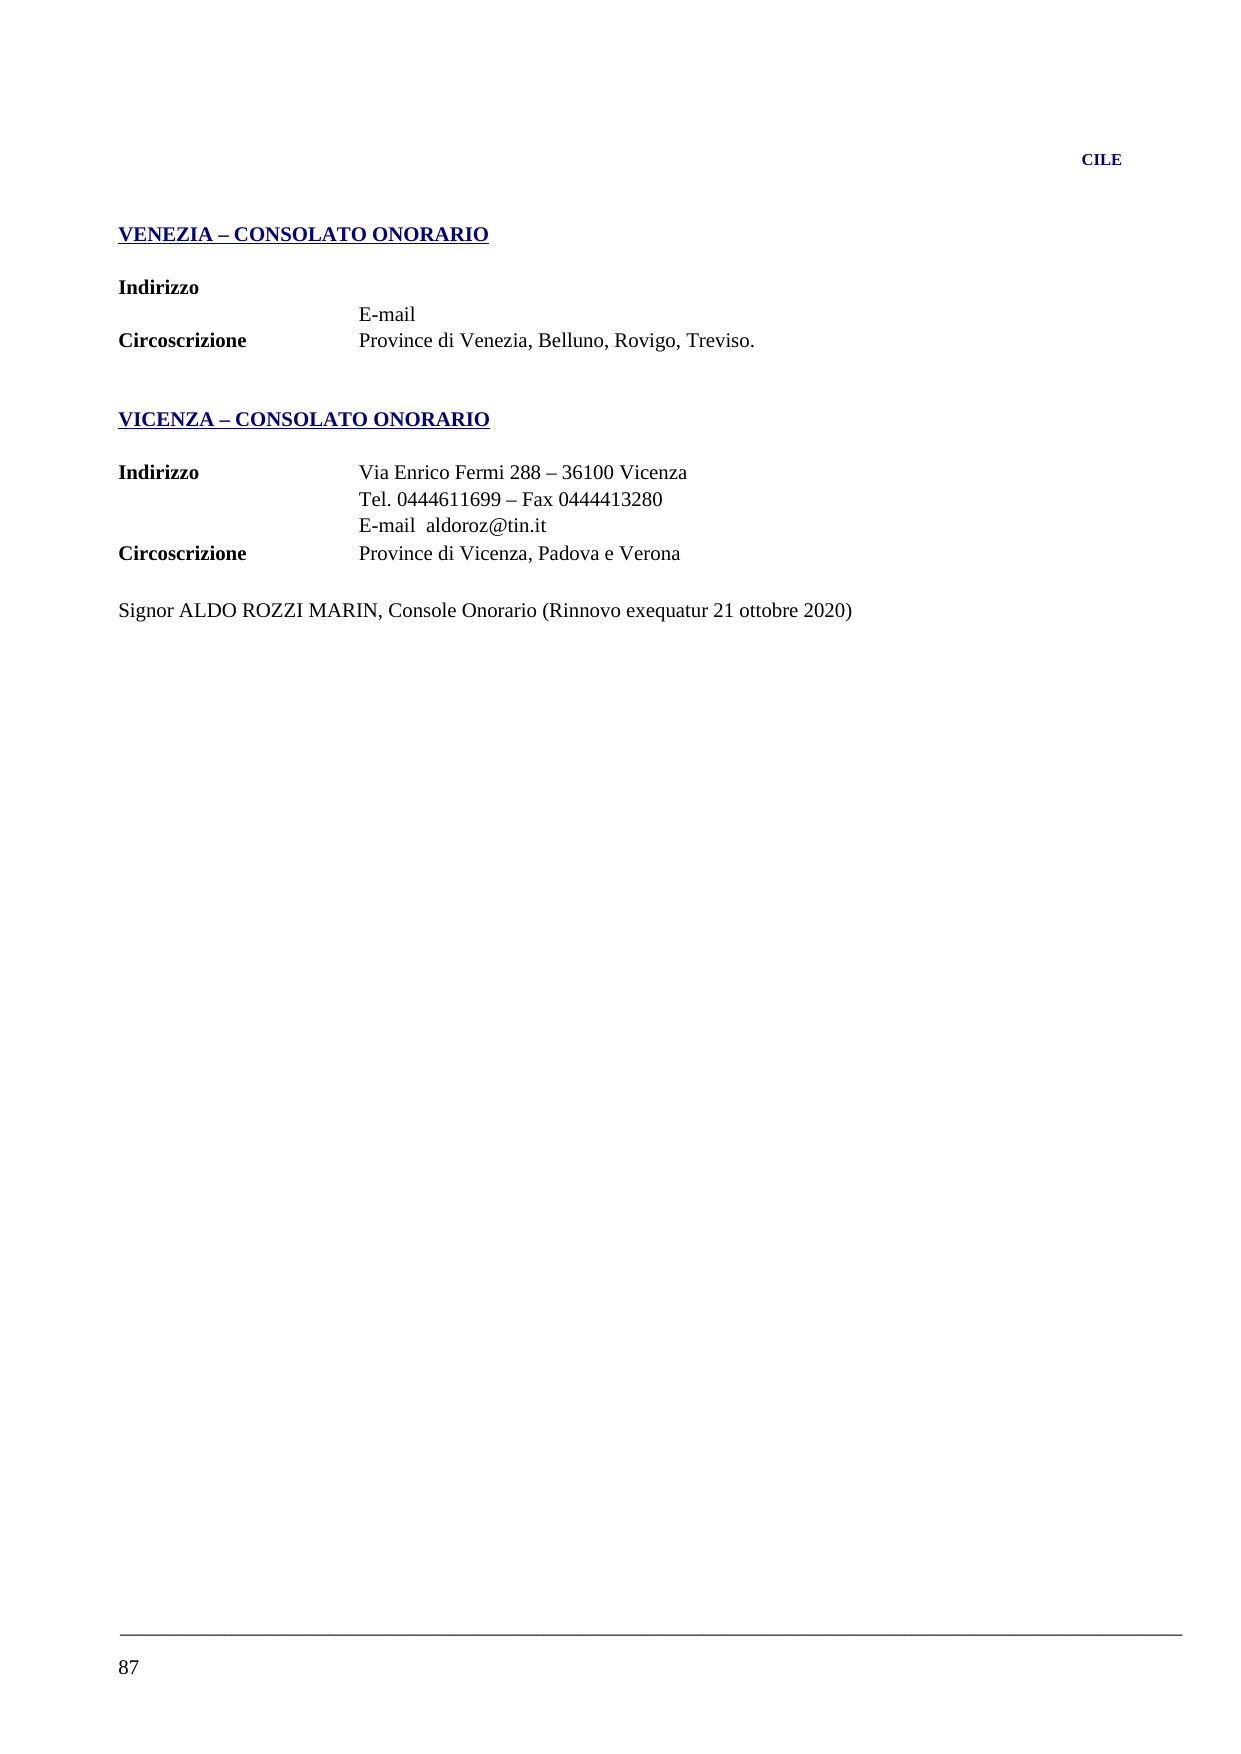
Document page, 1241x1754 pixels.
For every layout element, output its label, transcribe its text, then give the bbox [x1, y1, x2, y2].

text Tel. 0444611699 – Fax 0444413280 [118, 487, 1122, 511]
text E-mail aldoroz@tin.it [118, 513, 1122, 537]
text E-mail [118, 301, 1122, 326]
text Circoscrizione Province di Vicenza, Padova e Verona [118, 541, 1122, 565]
text Circoscrizione Province di Venezia, Belluno, Rovigo, Treviso. [118, 328, 1122, 352]
text Indirizzo [118, 275, 1122, 299]
text VENEZIA – CONSOLATO ONORARIO [118, 222, 1122, 246]
text cile [118, 150, 1122, 169]
text VICENZA – CONSOLATO ONORARIO [118, 407, 1122, 431]
text Indirizzo Via Enrico Fermi 288 – 36100 Vicenza [118, 460, 1122, 484]
text Signor ALDO ROZZI MARIN, Console Onorario (Rinnovo exequatur 21 ottobre 2020) [118, 598, 1122, 622]
